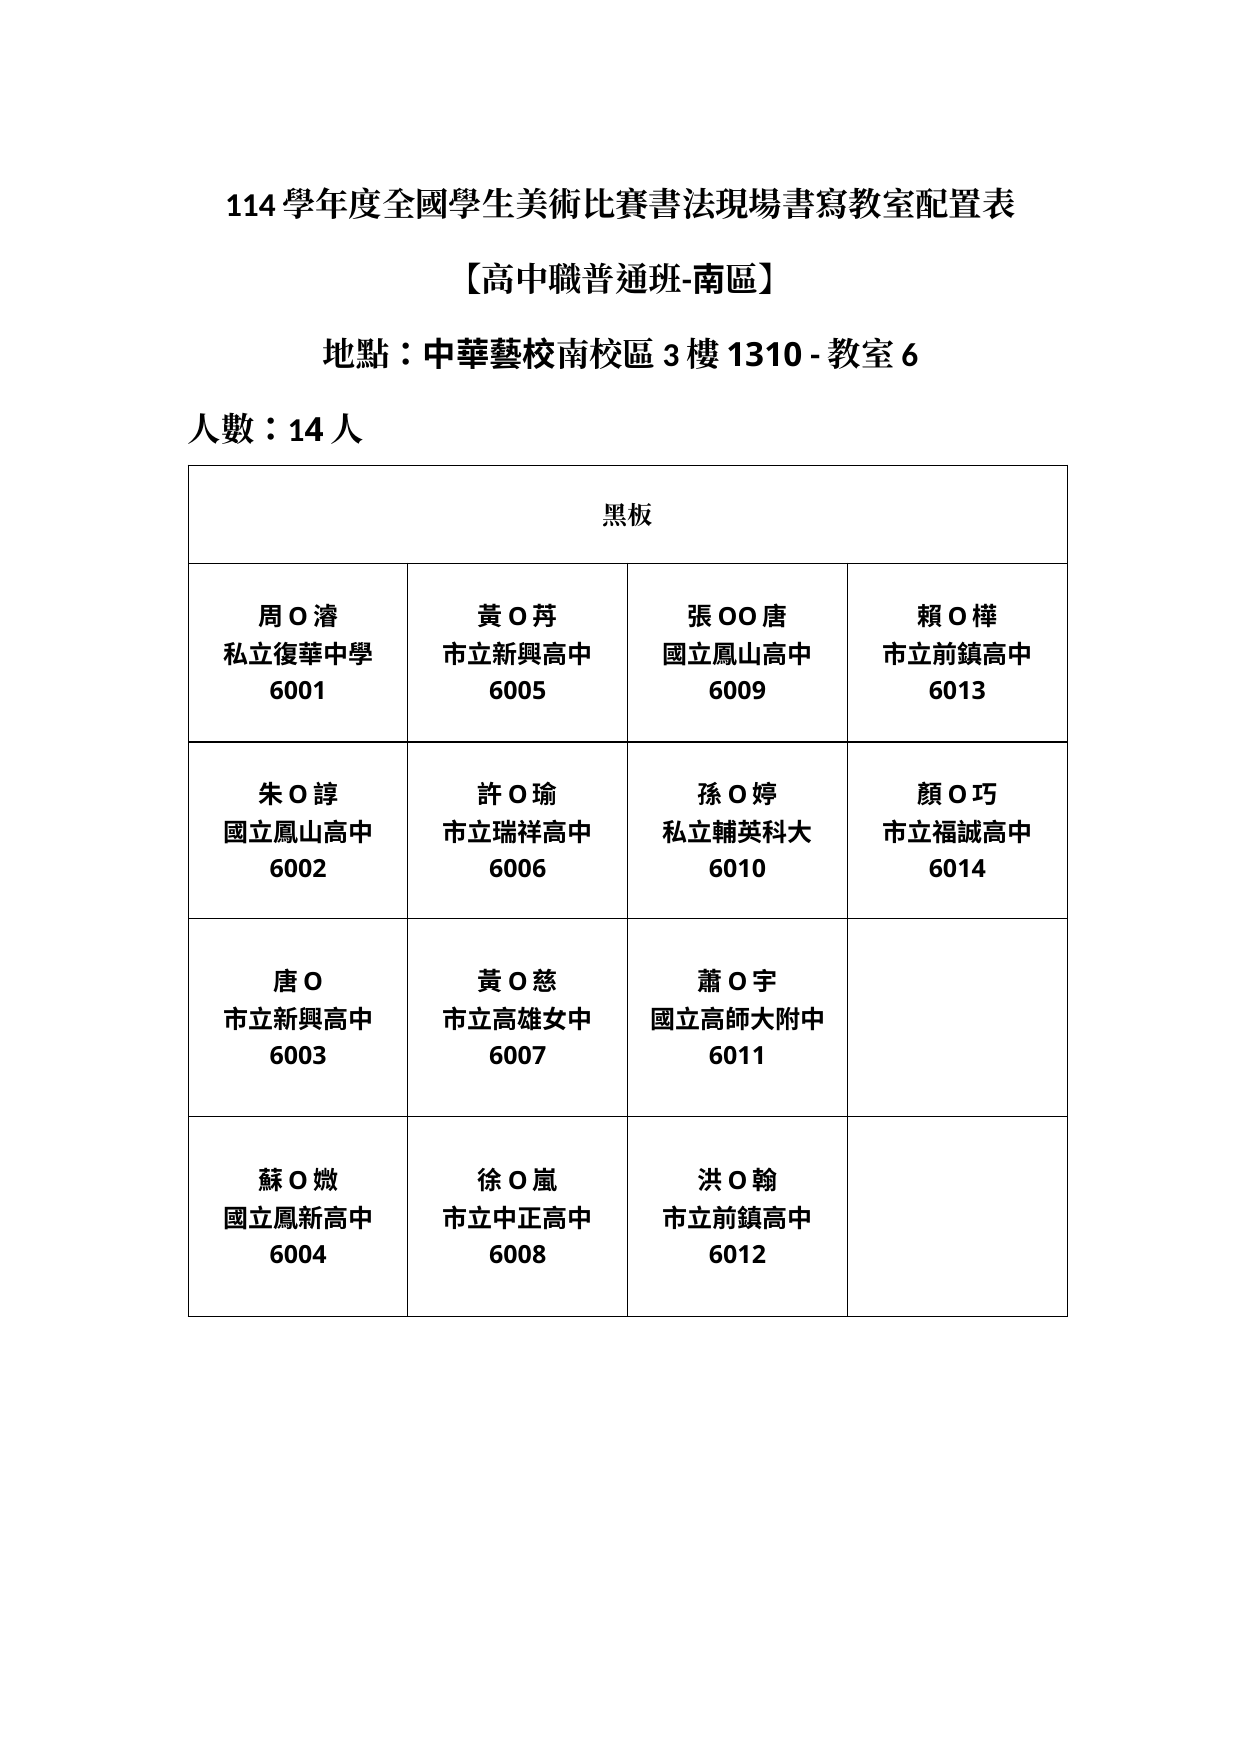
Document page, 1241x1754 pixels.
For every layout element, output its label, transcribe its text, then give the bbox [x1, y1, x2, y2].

table_cell 唐O 市立新興高中 6003 [189, 919, 407, 1116]
text 人數：14人 [187, 389, 1053, 464]
table_cell 黃O䒟 市立新興高中 6005 [408, 564, 627, 741]
table_cell 張OO唐 國立鳳山高中6009 [628, 564, 847, 741]
text 地點：中華藝校南校區3樓1310 - 教室6 [187, 314, 1053, 389]
table_cell [848, 1117, 1067, 1316]
table_cell 徐O嵐 市立中正高中 6008 [408, 1117, 627, 1316]
table_cell 周O濬 私立復華中學 6001 [189, 564, 407, 741]
table_cell 朱O諄 國立鳳山高中 6002 [189, 743, 407, 918]
table_cell 許O瑜 市立瑞祥高中 6006 [408, 743, 627, 918]
table_cell 蘇O媺 國立鳳新高中 6004 [189, 1117, 407, 1316]
text 【高中職普通班-南區】 [187, 239, 1053, 314]
table_cell 賴O樺 市立前鎮高中 6013 [848, 564, 1067, 741]
table_cell 蕭O宇 國立高師大附中 6011 [628, 919, 847, 1116]
table_header 黑板 [189, 466, 1067, 563]
text 114學年度全國學生美術比賽書法現場書寫教室配置表 [187, 164, 1053, 239]
table_cell [848, 919, 1067, 1116]
table_cell 顏O巧 市立福誠高中 6014 [848, 743, 1067, 918]
table_cell 黃O慈 市立高雄女中 6007 [408, 919, 627, 1116]
table_cell 孫O婷 私立輔英科大 6010 [628, 743, 847, 918]
table_cell 洪O翰 市立前鎮高中 6012 [628, 1117, 847, 1316]
